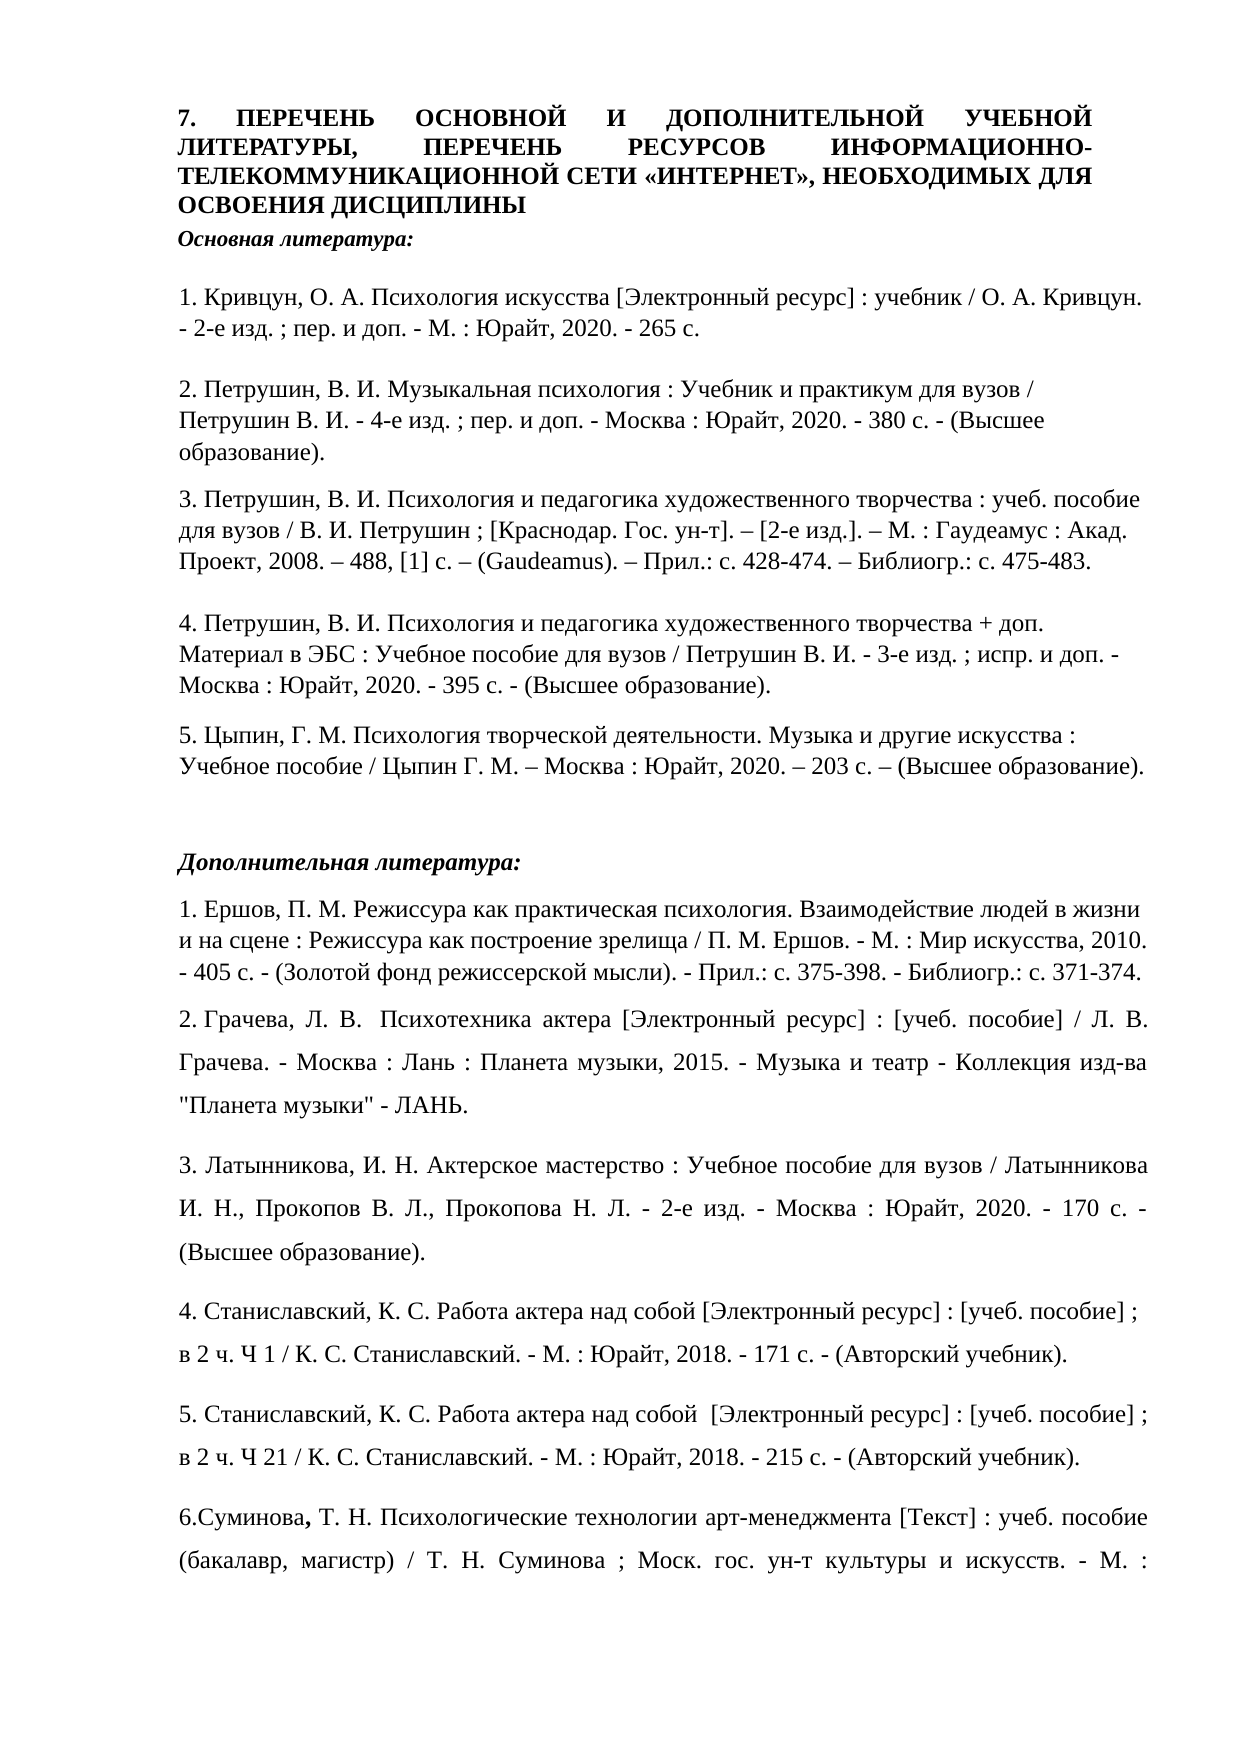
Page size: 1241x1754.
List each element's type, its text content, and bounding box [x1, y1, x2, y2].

subtitle 7. ПЕРЕЧЕНЬ ОСНОВНОЙ И ДОПОЛНИТЕЛЬНОЙ УЧЕБНОЙ ЛИТЕРАТУРЫ, ПЕРЕЧЕНЬ РЕСУРСОВ ИНФОРМАЦИОННО-ТЕЛЕКОММУНИКАЦИОННОЙ СЕТИ «ИНТЕРНЕТ», НЕОБХОДИМЫХ ДЛЯ ОСВОЕНИЯ ДИСЦИПЛИНЫ [177, 103, 1093, 218]
text Основная литература: [177, 225, 1093, 251]
table_cell 4. Петрушин, В. И. Психология и педагогика художественного творчества + доп. Материал в ЭБС : Учебное пособие для вузов / Петрушин В. И. - 3-е изд. ; испр. и доп. - Москва : Юрайт, 2020. - 395 с. - (Высшее образование). [177, 606, 1151, 719]
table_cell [177, 719, 1151, 1576]
table_header 1. Кривцун, О. А. Психология искусства [Электронный ресурс] : учебник / О. А. Кривцун. - 2-е изд. ; пер. и доп. - М. : Юрайт, 2020. - 265 с. [177, 281, 1151, 362]
table_cell 2. Петрушин, В. И. Музыкальная психология : Учебник и практикум для вузов / Петрушин В. И. - 4-е изд. ; пер. и доп. - Москва : Юрайт, 2020. - 380 с. - (Высшее образование). 3. Петрушин, В. И. Психология и педагогика художественного творчества : учеб. пособие для вузов / В. И. Петрушин ; [Краснодар. Гос. ун-т]. – [2-е изд.]. – М. : Гаудеамус : Акад. Проект, 2008. – 488, [1] с. – (Gaudeamus). – Прил.: с. 428-474. – Библиогр.: с. 475-483. [177, 363, 1151, 606]
